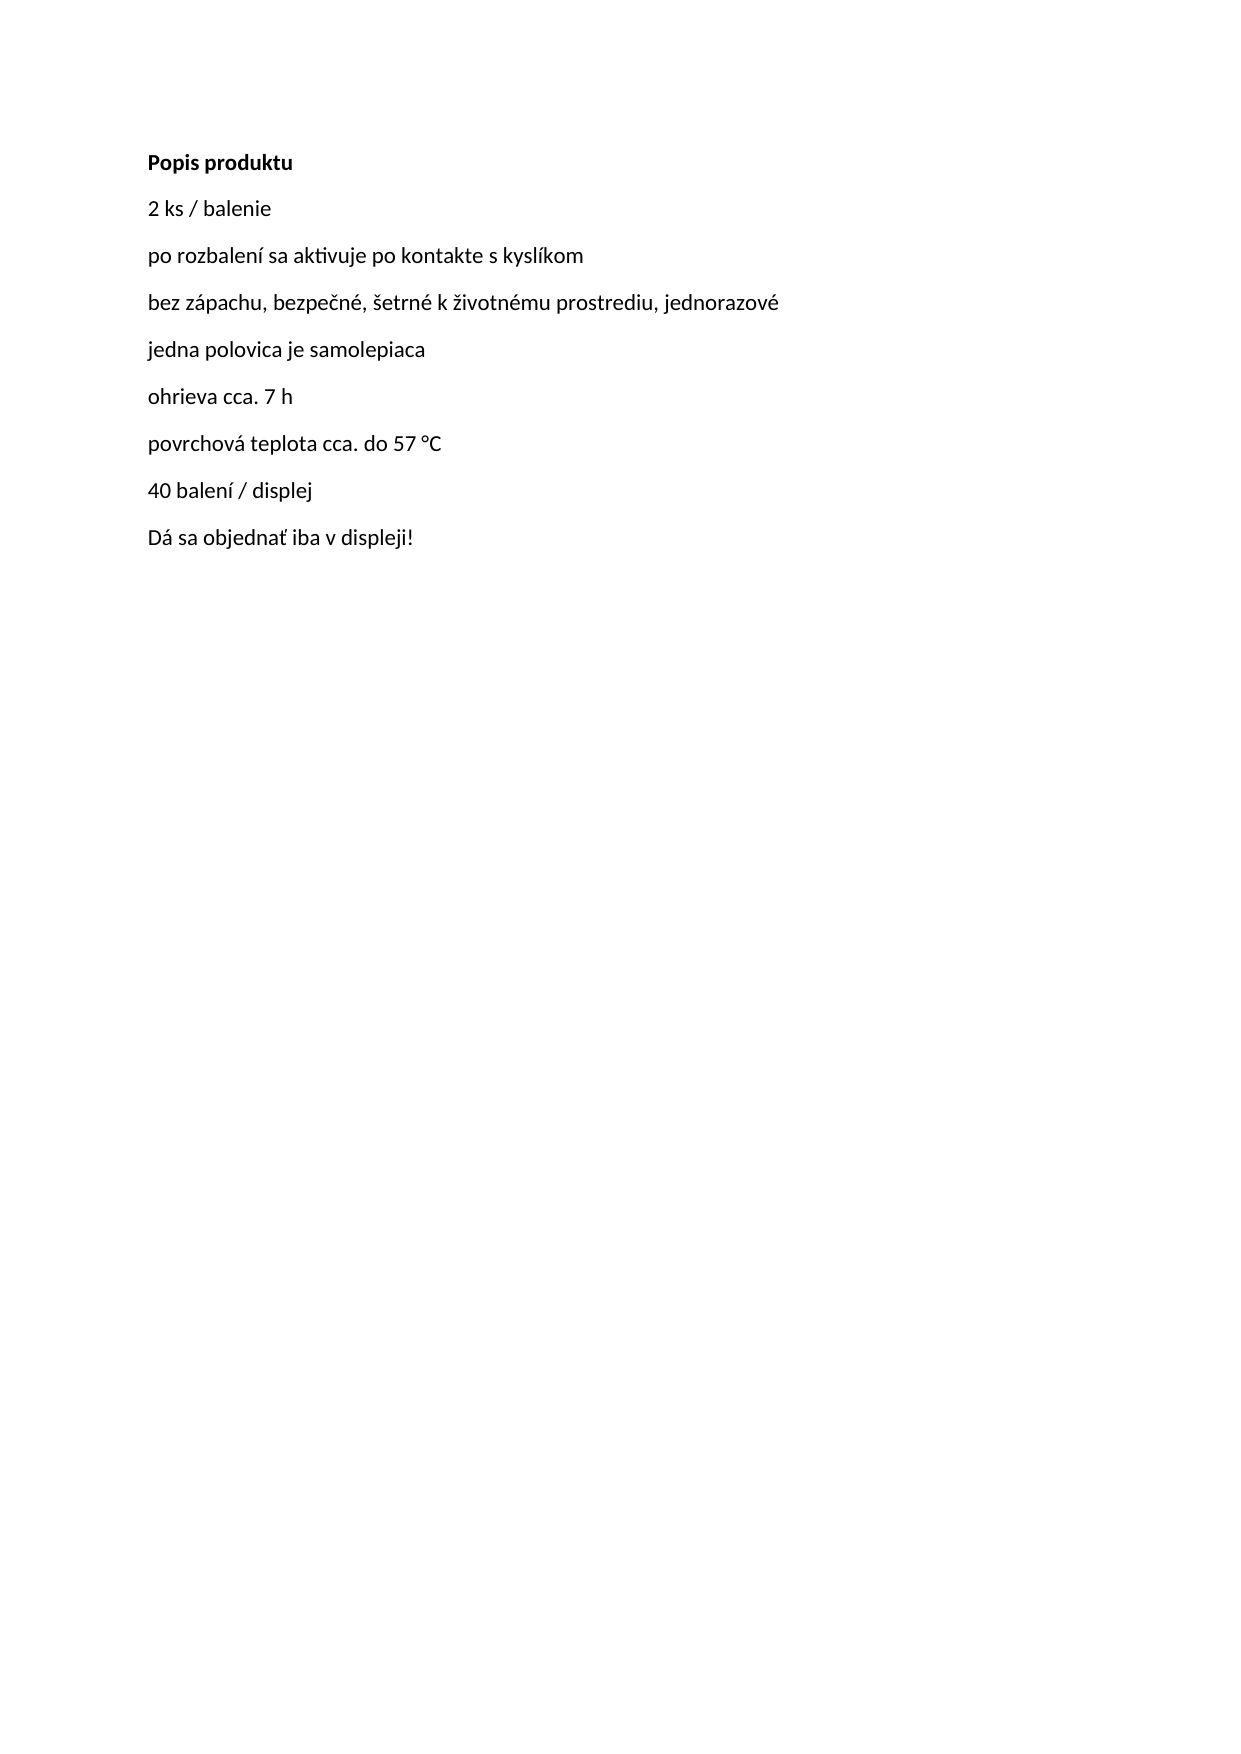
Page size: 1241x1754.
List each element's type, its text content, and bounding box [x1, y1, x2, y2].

text jedna polovica je samolepiaca [148, 335, 1093, 363]
text 2 ks / balenie [148, 194, 1093, 222]
text Dá sa objednať iba v displeji! [148, 523, 1093, 551]
text povrchová teplota cca. do 57 °C [148, 429, 1093, 457]
text bez zápachu, bezpečné, šetrné k životnému prostrediu, jednorazové [148, 288, 1093, 316]
text ohrieva cca. 7 h [148, 382, 1093, 410]
text po rozbalení sa aktivuje po kontakte s kyslíkom [148, 241, 1093, 269]
text Popis produktu [148, 148, 1093, 176]
text 40 balení / displej [148, 476, 1093, 504]
